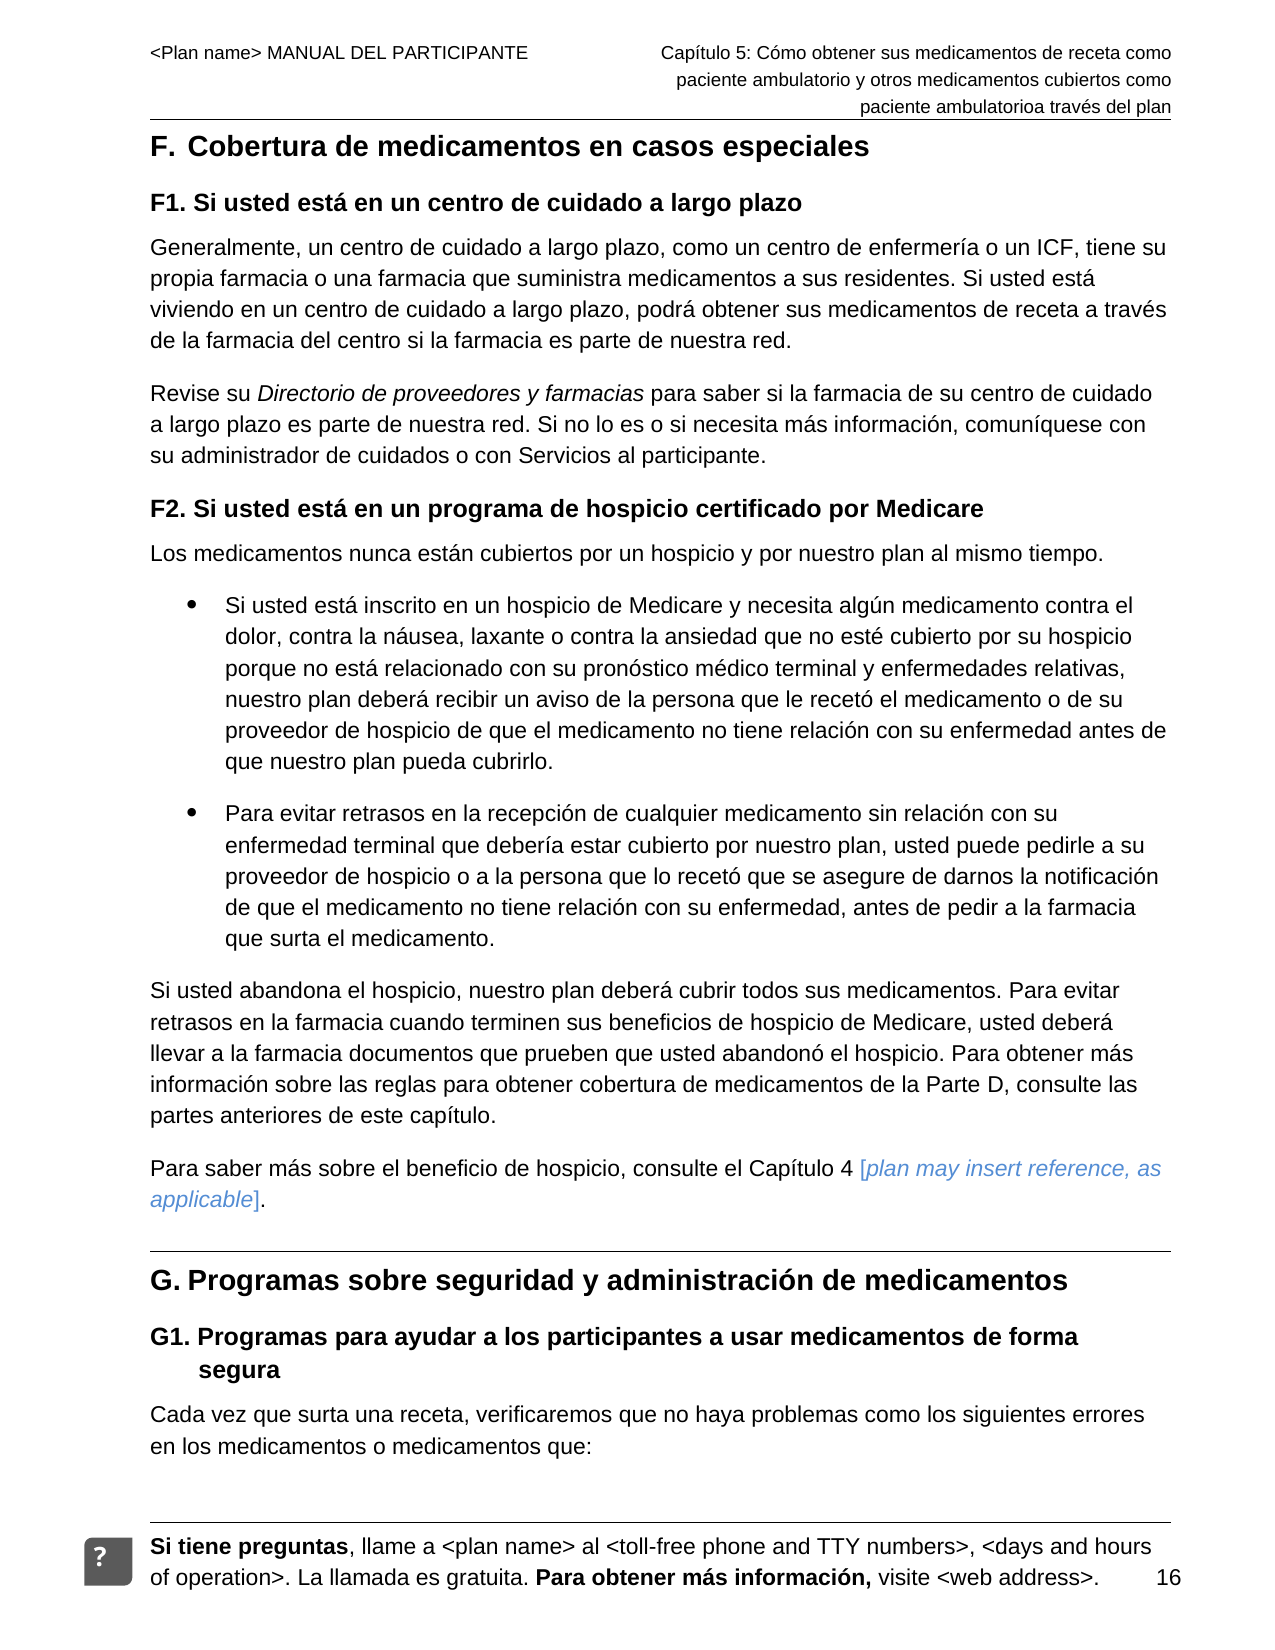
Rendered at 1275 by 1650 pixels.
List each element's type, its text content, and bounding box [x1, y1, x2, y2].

list Para evitar retrasos en la recepción de cualquier medicamento sin relación con su enfermedad terminal que debería estar cubierto por nuestro plan, usted puede pedirle a su proveedor de hospicio o a la persona que lo recetó que se asegure de darnos la notificación de que el medicamento no tiene relación con su enfermedad, antes de pedir a la farmacia que surta el medicamento. [187, 797, 1171, 953]
text Generalmente, un centro de cuidado a largo plazo, como un centro de enfermería o un ICF, tiene su propia farmacia o una farmacia que suministra medicamentos a sus residentes. Si usted está viviendo en un centro de cuidado a largo plazo, podrá obtener sus medicamentos de receta a través de la farmacia del centro si la farmacia es parte de nuestra red. [150, 230, 1171, 355]
subtitle F1. Si usted está en un centro de cuidado a largo plazo [150, 184, 1096, 218]
text Para saber más sobre el beneficio de hospicio, consulte el Capítulo 4 [plan may insert reference, as applicable]. [150, 1151, 1171, 1213]
subtitle Programas sobre seguridad y administración de medicamentos [150, 1252, 1171, 1298]
text Cada vez que surta una receta, verificaremos que no haya problemas como los siguientes errores en los medicamentos o medicamentos que: [150, 1398, 1171, 1460]
list Si usted está inscrito en un hospicio de Medicare y necesita algún medicamento contra el dolor, contra la náusea, laxante o contra la ansiedad que no esté cubierto por su hospicio porque no está relacionado con su pronóstico médico terminal y enfermedades relativas, nuestro plan deberá recibir un aviso de la persona que le recetó el medicamento o de su proveedor de hospicio de que el medicamento no tiene relación con su enfermedad antes de que nuestro plan pueda cubrirlo. [187, 588, 1171, 776]
text Revise su Directorio de proveedores y farmacias para saber si la farmacia de su centro de cuidado a largo plazo es parte de nuestra red. Si no lo es o si necesita más información, comuníquese con su administrador de cuidados o con Servicios al participante. [150, 376, 1171, 470]
text Los medicamentos nunca están cubiertos por un hospicio y por nuestro plan al mismo tiempo. [150, 536, 1171, 568]
text Si usted abandona el hospicio, nuestro plan deberá cubrir todos sus medicamentos. Para evitar retrasos en la farmacia cuando terminen sus beneficios de hospicio de Medicare, usted deberá llevar a la farmacia documentos que prueben que usted abandonó el hospicio. Para obtener más información sobre las reglas para obtener cobertura de medicamentos de la Parte D, consulte las partes anteriores de este capítulo. [150, 974, 1171, 1130]
subtitle G1. Programas para ayudar a los participantes a usar medicamentos de forma segura [150, 1319, 1096, 1385]
subtitle F2. Si usted está en un programa de hospicio certificado por Medicare [150, 491, 1096, 524]
subtitle Cobertura de medicamentos en casos especiales [150, 120, 1171, 163]
